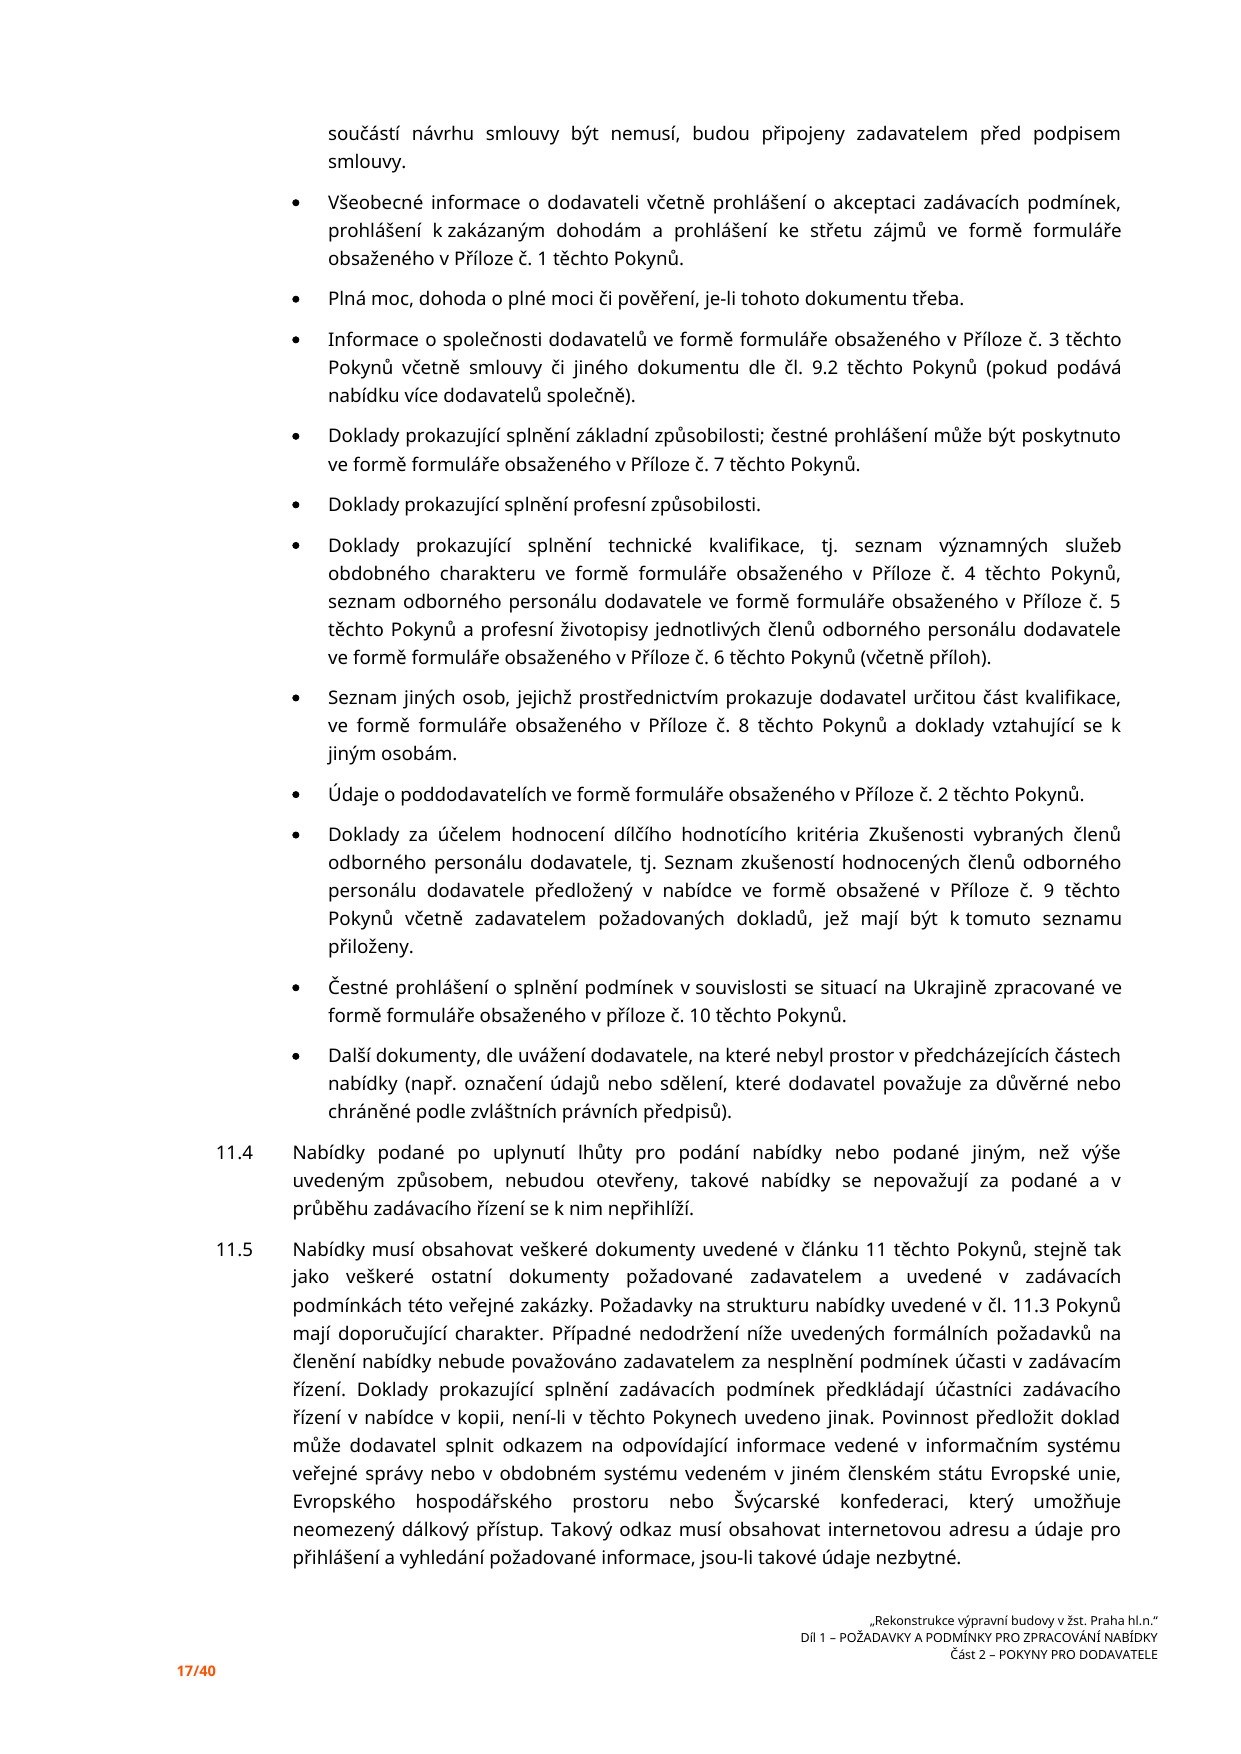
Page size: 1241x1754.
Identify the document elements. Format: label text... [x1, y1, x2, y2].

text Další dokumenty, dle uvážení dodavatele, na které nebyl prostor v předcházejících částech nabídky (např. označení údajů nebo sdělení, které dodavatel považuje za důvěrné nebo chráněné podle zvláštních právních předpisů). [292, 1043, 1122, 1124]
text Údaje o poddodavatelích ve formě formuláře obsaženého v Příloze č. 2 těchto Pokynů. [292, 781, 1122, 807]
text Nabídky podané po uplynutí lhůty pro podání nabídky nebo podané jiným, než výše uvedeným způsobem, nebudou otevřeny, takové nabídky se nepovažují za podané a v průběhu zadávacího řízení se k nim nepřihlíží. [216, 1139, 1122, 1221]
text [292, 121, 1122, 174]
text Plná moc, dohoda o plné moci či pověření, je-li tohoto dokumentu třeba. [292, 286, 1122, 311]
text Doklady za účelem hodnocení dílčího hodnotícího kritéria Zkušenosti vybraných členů odborného personálu dodavatele, tj. Seznam zkušeností hodnocených členů odborného personálu dodavatele předložený v nabídce ve formě obsažené v Příloze č. 9 těchto Pokynů včetně zadavatelem požadovaných dokladů, jež mají být k tomuto seznamu přiloženy. [292, 822, 1122, 959]
text Doklady prokazující splnění technické kvalifikace, tj. seznam významných služeb obdobného charakteru ve formě formuláře obsaženého v Příloze č. 4 těchto Pokynů, seznam odborného personálu dodavatele ve formě formuláře obsaženého v Příloze č. 5 těchto Pokynů a profesní životopisy jednotlivých členů odborného personálu dodavatele ve formě formuláře obsaženého v Příloze č. 6 těchto Pokynů (včetně příloh). [292, 532, 1122, 669]
text Nabídky musí obsahovat veškeré dokumenty uvedené v článku 11 těchto Pokynů, stejně tak jako veškeré ostatní dokumenty požadované zadavatelem a uvedené v zadávacích podmínkách této veřejné zakázky. Požadavky na strukturu nabídky uvedené v čl. 11.3 Pokynů mají doporučující charakter. Případné nedodržení níže uvedených formálních požadavků na členění nabídky nebude považováno zadavatelem za nesplnění podmínek účasti v zadávacím řízení. Doklady prokazující splnění zadávacích podmínek předkládají účastníci zadávacího řízení v nabídce v kopii, není-li v těchto Pokynech uvedeno jinak. Povinnost předložit doklad může dodavatel splnit odkazem na odpovídající informace vedené v informačním systému veřejné správy nebo v obdobném systému vedeném v jiném členském státu Evropské unie, Evropského hospodářského prostoru nebo Švýcarské konfederaci, který umožňuje neomezený dálkový přístup. Takový odkaz musí obsahovat internetovou adresu a údaje pro přihlášení a vyhledání požadované informace, jsou-li takové údaje nezbytné. [216, 1236, 1122, 1569]
text Doklady prokazující splnění základní způsobilosti; čestné prohlášení může být poskytnuto ve formě formuláře obsaženého v Příloze č. 7 těchto Pokynů. [292, 423, 1122, 476]
text Všeobecné informace o dodavateli včetně prohlášení o akceptaci zadávacích podmínek, prohlášení k zakázaným dohodám a prohlášení ke střetu zájmů ve formě formuláře obsaženého v Příloze č. 1 těchto Pokynů. [292, 189, 1122, 271]
text Informace o společnosti dodavatelů ve formě formuláře obsaženého v Příloze č. 3 těchto Pokynů včetně smlouvy či jiného dokumentu dle čl. 9.2 těchto Pokynů (pokud podává nabídku více dodavatelů společně). [292, 326, 1122, 408]
text Čestné prohlášení o splnění podmínek v souvislosti se situací na Ukrajině zpracované ve formě formuláře obsaženého v příloze č. 10 těchto Pokynů. [292, 974, 1122, 1028]
text Doklady prokazující splnění profesní způsobilosti. [292, 491, 1122, 517]
text Seznam jiných osob, jejichž prostřednictvím prokazuje dodavatel určitou část kvalifikace, ve formě formuláře obsaženého v Příloze č. 8 těchto Pokynů a doklady vztahující se k jiným osobám. [292, 684, 1122, 766]
